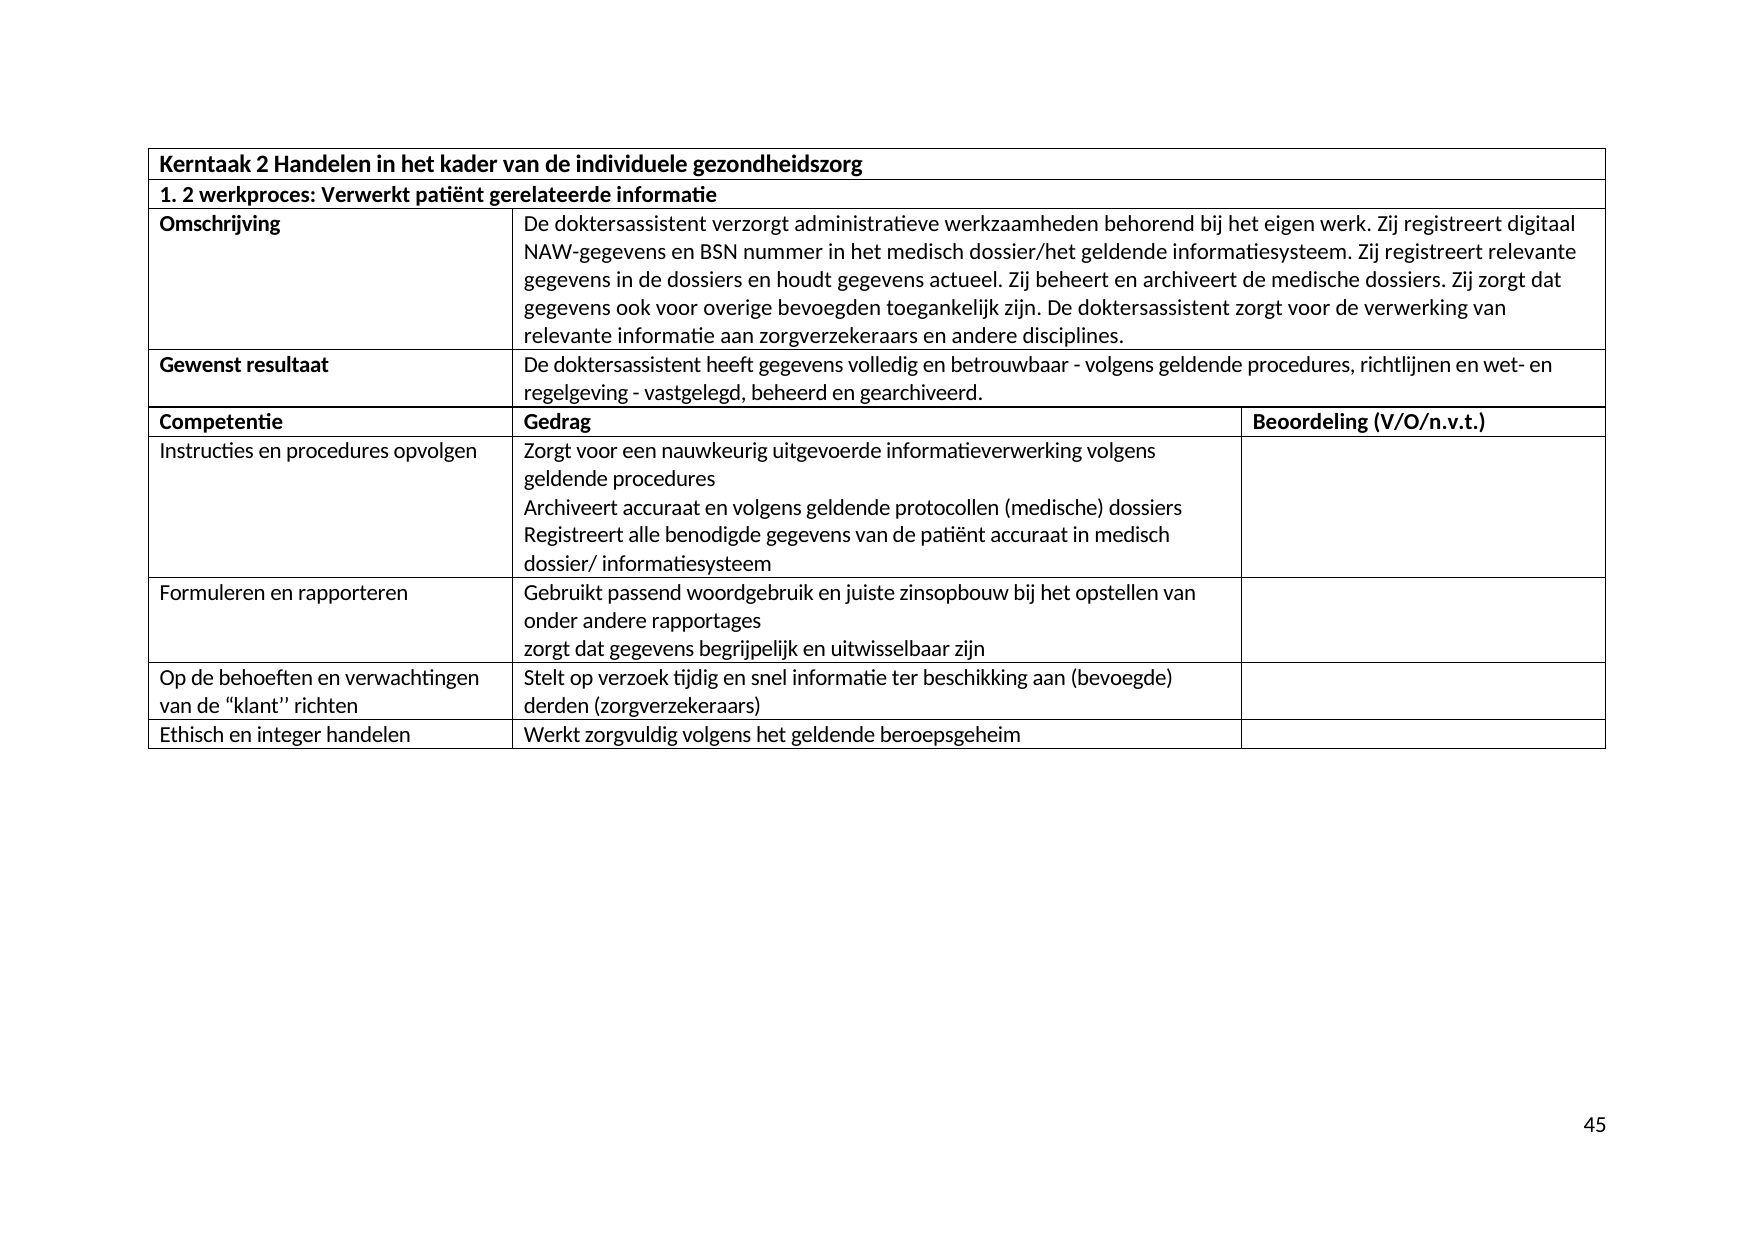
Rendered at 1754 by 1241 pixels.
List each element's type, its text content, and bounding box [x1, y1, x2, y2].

table_cell [1242, 663, 1605, 719]
table_cell De doktersassistent verzorgt administratieve werkzaamheden behorend bij het eigen werk. Zij registreert digitaal NAW-gegevens en BSN nummer in het medisch dossier/het geldende informatiesysteem. Zij registreert relevante gegevens in de dossiers en houdt gegevens actueel. Zij beheert en archiveert de medische dossiers. Zij zorgt dat gegevens ook voor overige bevoegden toegankelijk zijn. De doktersassistent zorgt voor de verwerking van relevante informatie aan zorgverzekeraars en andere disciplines. [513, 209, 1605, 349]
table_cell Werkt zorgvuldig volgens het geldende beroepsgeheim [513, 720, 1241, 748]
table_cell Beoordeling (V/O/n.v.t.) [1242, 408, 1605, 436]
table_cell [1242, 578, 1605, 662]
table_cell Zorgt voor een nauwkeurig uitgevoerde informatieverwerking volgens geldende procedures Archiveert accuraat en volgens geldende protocollen (medische) dossiers Registreert alle benodigde gegevens van de patiënt accuraat in medisch dossier/ informatiesysteem [513, 437, 1241, 577]
table_cell Formuleren en rapporteren [149, 578, 512, 662]
table_cell [1242, 720, 1605, 748]
table_cell De doktersassistent heeft gegevens volledig en betrouwbaar - volgens geldende procedures, richtlijnen en wet- en regelgeving - vastgelegd, beheerd en gearchiveerd. [513, 350, 1605, 406]
table_cell Gedrag [513, 408, 1241, 436]
table_cell Gewenst resultaat [149, 350, 512, 406]
table_cell Gebruikt passend woordgebruik en juiste zinsopbouw bij het opstellen van onder andere rapportages zorgt dat gegevens begrijpelijk en uitwisselbaar zijn [513, 578, 1241, 662]
table_cell 1. 2 werkproces: Verwerkt patiënt gerelateerde informatie [149, 180, 1605, 208]
table_cell Op de behoeften en verwachtingen van de “klant’’ richten [149, 663, 512, 719]
table_cell Competentie [149, 408, 512, 436]
table_cell Ethisch en integer handelen [149, 720, 512, 748]
table_cell Stelt op verzoek tijdig en snel informatie ter beschikking aan (bevoegde) derden (zorgverzekeraars) [513, 663, 1241, 719]
table_cell [1242, 437, 1605, 577]
table_header Kerntaak 2 Handelen in het kader van de individuele gezondheidszorg [149, 149, 1605, 179]
table_cell Instructies en procedures opvolgen [149, 437, 512, 577]
table_cell Omschrijving [149, 209, 512, 349]
